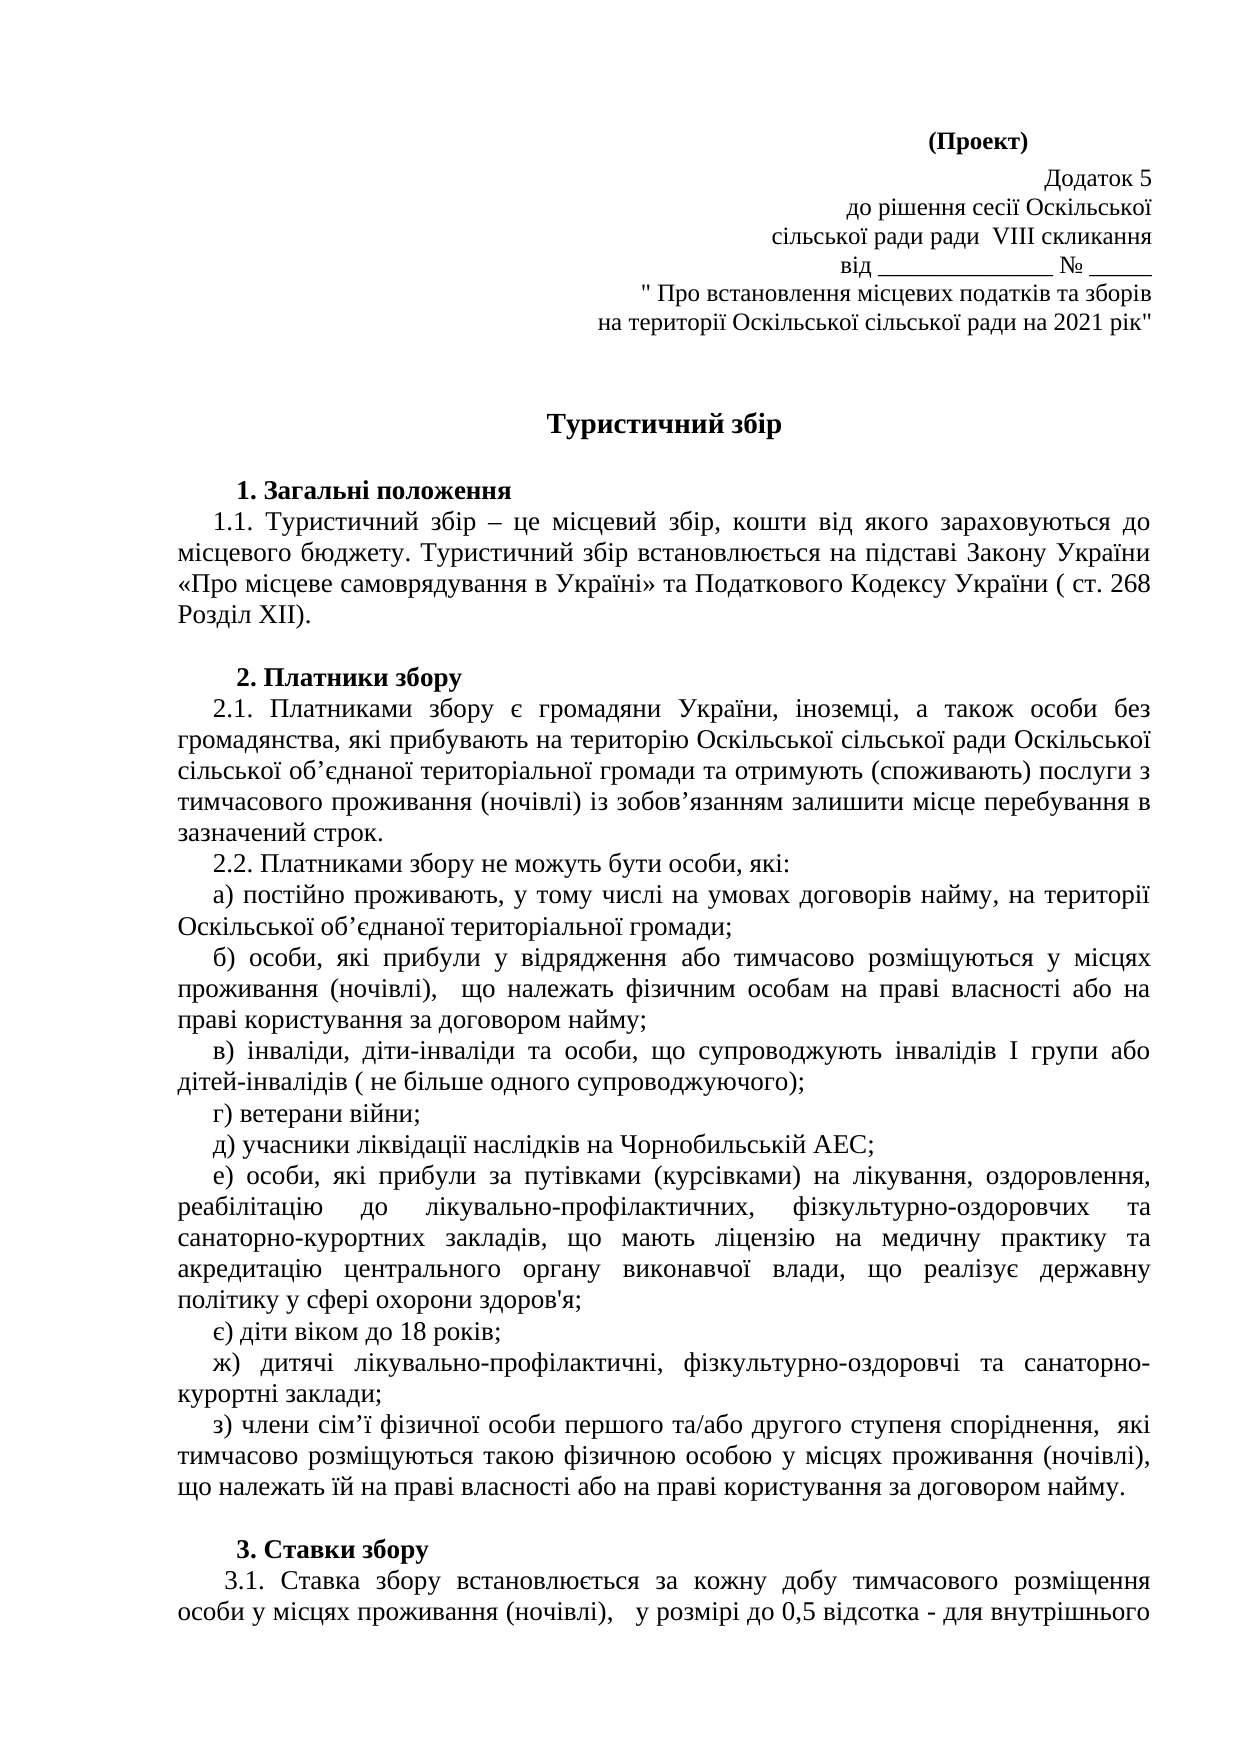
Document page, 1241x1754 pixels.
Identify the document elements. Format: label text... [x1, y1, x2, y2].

text (Проект) [177, 126, 1152, 155]
text в) інваліди, діти-інваліди та особи, що супроводжують інвалідів І групи або дітей-інвалідів ( не більше одного супроводжуючого); [177, 1034, 1152, 1097]
text " Про встановлення місцевих податків та зборів [177, 278, 1152, 307]
text г) ветерани війни; [177, 1097, 1152, 1128]
text 1. Загальні положення [177, 474, 1152, 505]
text 1.1. Туристичний збір – це місцевий збір, кошти від якого зараховуються до місцевого бюджету. Туристичний збір встановлюється на підставі Закону України «Про місцеве самоврядування в Україні» та Податкового Кодексу України ( ст. 268 Розділ ХІІ). [177, 505, 1152, 629]
text сільської ради ради VІІІ скликання [177, 221, 1152, 250]
text Туристичний збір [177, 407, 1152, 440]
text на території Оскільської сільської ради на 2021 рік" [177, 307, 1152, 336]
text 2.1. Платниками збору є громадяни України, іноземці, а також особи без громадянства, які прибувають на територію Оскільської сільської ради Оскільської сільської об’єднаної територіальної громади та отримують (споживають) послуги з тимчасового проживання (ночівлі) із зобов’язанням залишити місце перебування в зазначений строк. [177, 692, 1152, 847]
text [177, 1564, 1152, 1626]
text 2.2. Платниками збору не можуть бути особи, які: [177, 847, 1152, 879]
text є) діти віком до 18 років; [177, 1315, 1152, 1346]
text а) постійно проживають, у тому числі на умовах договорів найму, на території Оскільської об’єднаної територіальної громади; [177, 879, 1152, 941]
text з) члени сім’ї фізичної особи першого та/або другого ступеня споріднення, які тимчасово розміщуються такою фізичною особою у місцях проживання (ночівлі), що належать їй на праві власності або на праві користування за договором найму. [177, 1408, 1152, 1502]
text ж) дитячі лікувально-профілактичні, фізкультурно-оздоровчі та санаторно-курортні заклади; [177, 1346, 1152, 1408]
text 3. Ставки збору [177, 1533, 1152, 1564]
text б) особи, які прибули у відрядження або тимчасово розміщуються у місцях проживання (ночівлі), що належать фізичним особам на праві власності або на праві користування за договором найму; [177, 941, 1152, 1034]
text 2. Платники збору [177, 661, 1152, 692]
text від ______________ № _____ [177, 250, 1152, 278]
text Додаток 5 [177, 163, 1152, 192]
text е) особи, які прибули за путівками (курсівками) на лікування, оздоровлення, реабілітацію до лікувально-профілактичних, фізкультурно-оздоровчих та санаторно-курортних закладів, що мають ліцензію на медичну практику та акредитацію центрального органу виконавчої влади, що реалізує державну політику у сфері охорони здоров'я; [177, 1159, 1152, 1315]
text до рішення сесії Оскільської [177, 192, 1152, 221]
text д) учасники ліквідації наслідків на Чорнобильській АЕС; [177, 1128, 1152, 1159]
